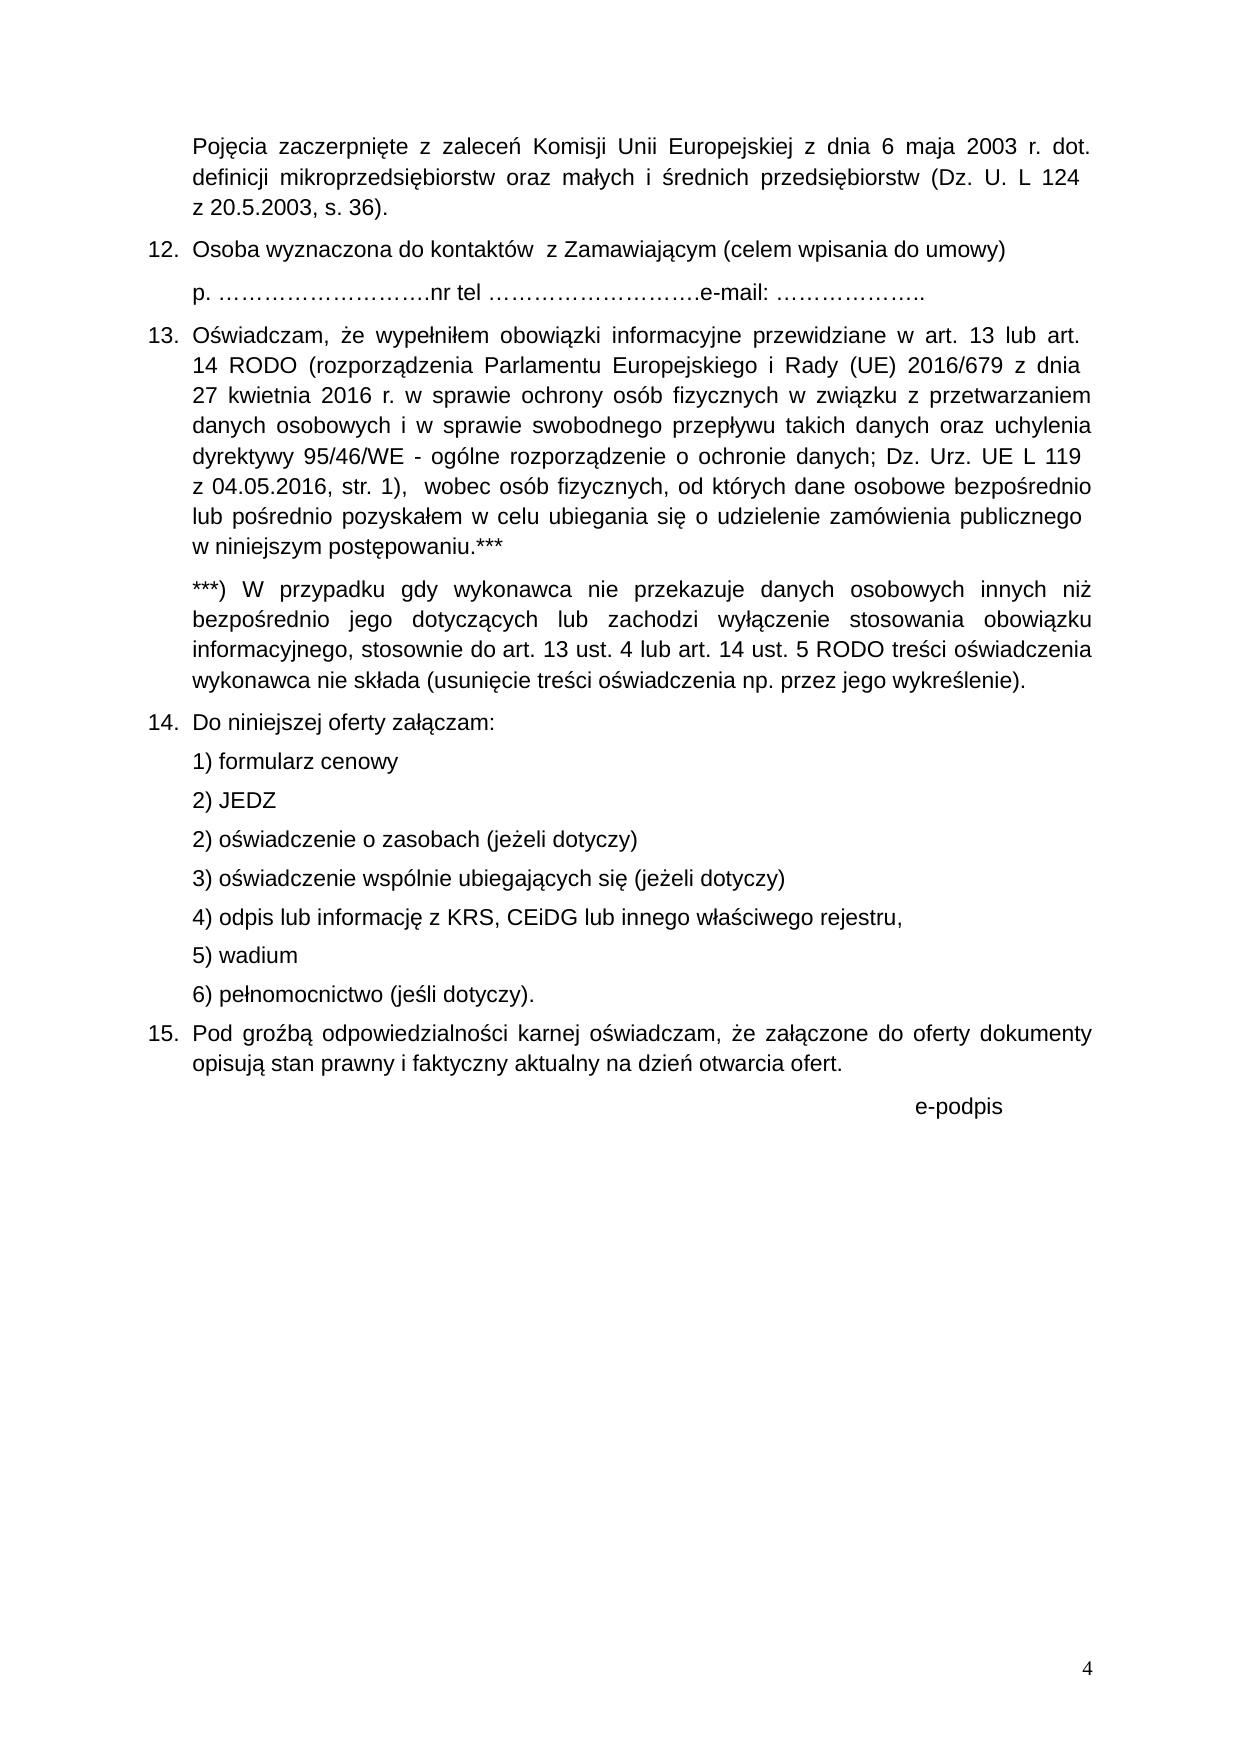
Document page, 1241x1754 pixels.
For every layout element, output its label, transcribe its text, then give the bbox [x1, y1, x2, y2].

text p. ……………………….nr tel ……………………….e-mail: ……………….. [192, 279, 1092, 306]
text 2) JEDZ [192, 787, 1092, 813]
text 5) wadium [148, 942, 1092, 969]
text 2) oświadczenie o zasobach (jeżeli dotyczy) [192, 826, 1092, 852]
list Do niniejszej oferty załączam: [148, 709, 1092, 736]
list Osoba wyznaczona do kontaktów z Zamawiającym (celem wpisania do umowy) [148, 236, 1092, 263]
text 6) pełnomocnictwo (jeśli dotyczy). [148, 981, 1092, 1008]
list Pod groźbą odpowiedzialności karnej oświadczam, że załączone do oferty dokumenty opisują stan prawny i faktyczny aktualny na dzień otwarcia ofert. [148, 1020, 1092, 1077]
text Pojęcia zaczerpnięte z zaleceń Komisji Unii Europejskiej z dnia 6 maja 2003 r. dot. definicji mikroprzedsiębiorstw oraz małych i średnich przedsiębiorstw (Dz. U. L 124 z 20.5.2003, s. 36). [192, 133, 1092, 220]
text 4) odpis lub informację z KRS, CEiDG lub innego właściwego rejestru, [148, 904, 1092, 930]
text 1) formularz cenowy [192, 748, 1092, 774]
text e-podpis [192, 1093, 1092, 1119]
text ***) W przypadku gdy wykonawca nie przekazuje danych osobowych innych niż bezpośrednio jego dotyczących lub zachodzi wyłączenie stosowania obowiązku informacyjnego, stosownie do art. 13 ust. 4 lub art. 14 ust. 5 RODO treści oświadczenia wykonawca nie składa (usunięcie treści oświadczenia np. przez jego wykreślenie). [192, 576, 1092, 693]
text 3) oświadczenie wspólnie ubiegających się (jeżeli dotyczy) [192, 865, 1092, 891]
list Oświadczam, że wypełniłem obowiązki informacyjne przewidziane w art. 13 lub art. 14 RODO (rozporządzenia Parlamentu Europejskiego i Rady (UE) 2016/679 z dnia 27 kwietnia 2016 r. w sprawie ochrony osób fizycznych w związku z przetwarzaniem danych osobowych i w sprawie swobodnego przepływu takich danych oraz uchylenia dyrektywy 95/46/WE - ogólne rozporządzenie o ochronie danych; Dz. Urz. UE L 119 z 04.05.2016, str. 1), wobec osób fizycznych, od których dane osobowe bezpośrednio lub pośrednio pozyskałem w celu ubiegania się o udzielenie zamówienia publicznego w niniejszym postępowaniu.*** [148, 322, 1092, 560]
